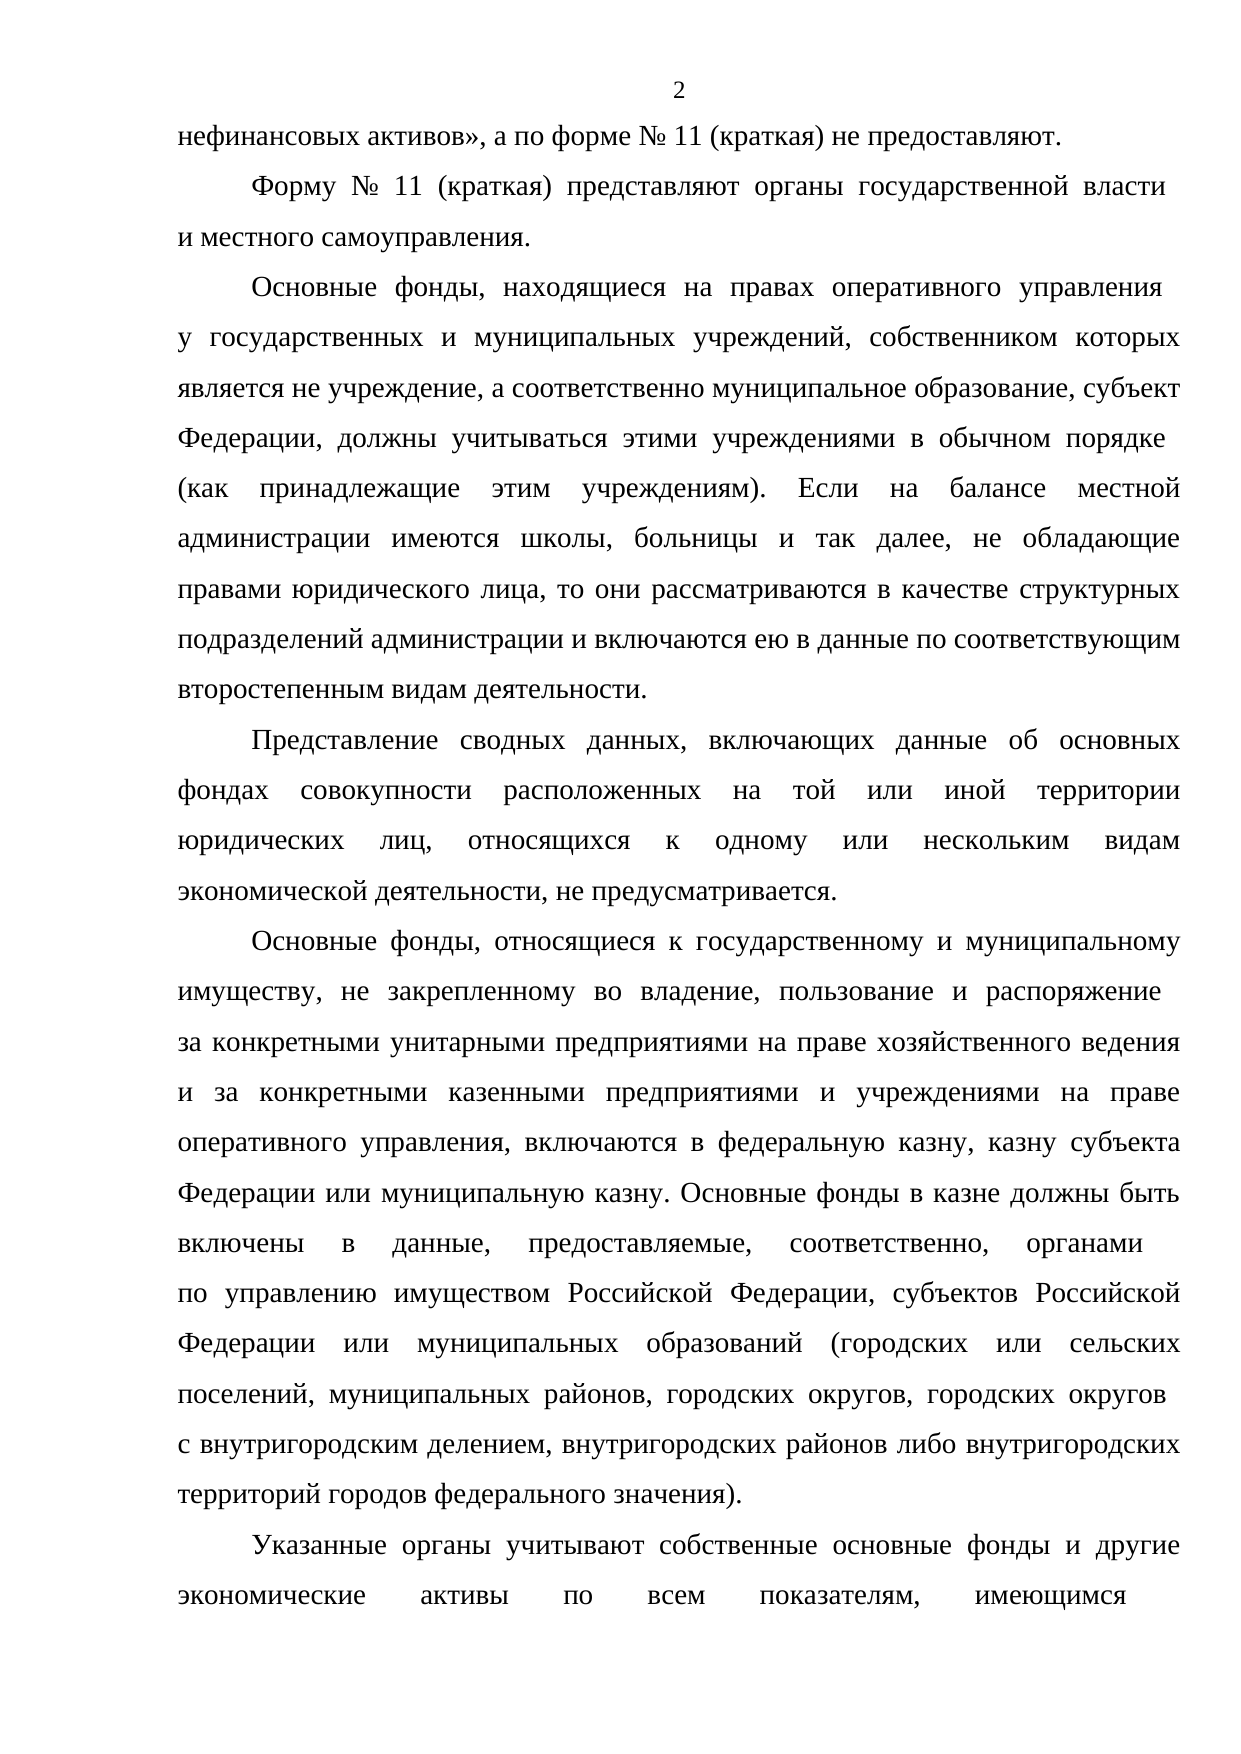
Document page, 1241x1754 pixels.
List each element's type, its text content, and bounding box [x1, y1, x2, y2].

text Представление сводных данных, включающих данные об основных фондах совокупности расположенных на той или иной территории юридических лиц, относящихся к одному или нескольким видам экономической деятельности, не предусматривается. [177, 722, 1181, 906]
text Основные фонды, находящиеся на правах оперативного управления у государственных и муниципальных учреждений, собственником которых является не учреждение, а соответственно муниципальное образование, субъект Федерации, должны учитываться этими учреждениями в обычном порядке (как принадлежащие этим учреждениям). Если на балансе местной администрации имеются школы, больницы и так далее, не обладающие правами юридического лица, то они рассматриваются в качестве структурных подразделений администрации и включаются ею в данные по соответствующим второстепенным видам деятельности. [177, 269, 1181, 705]
text Основные фонды, относящиеся к государственному и муниципальному имуществу, не закрепленному во владение, пользование и распоряжение за конкретными унитарными предприятиями на праве хозяйственного ведения и за конкретными казенными предприятиями и учреждениями на праве оперативного управления, включаются в федеральную казну, казну субъекта Федерации или муниципальную казну. Основные фонды в казне должны быть включены в данные, предоставляемые, соответственно, органами по управлению имуществом Российской Федерации, субъектов Российской Федерации или муниципальных образований (городских или сельских поселений, муниципальных районов, городских округов, городских округов с внутригородским делением, внутригородских районов либо внутригородских территорий городов федерального значения). [177, 923, 1181, 1510]
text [177, 118, 1181, 152]
text Форму № 11 (краткая) представляют органы государственной власти и местного самоуправления. [177, 168, 1181, 252]
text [177, 1527, 1181, 1611]
